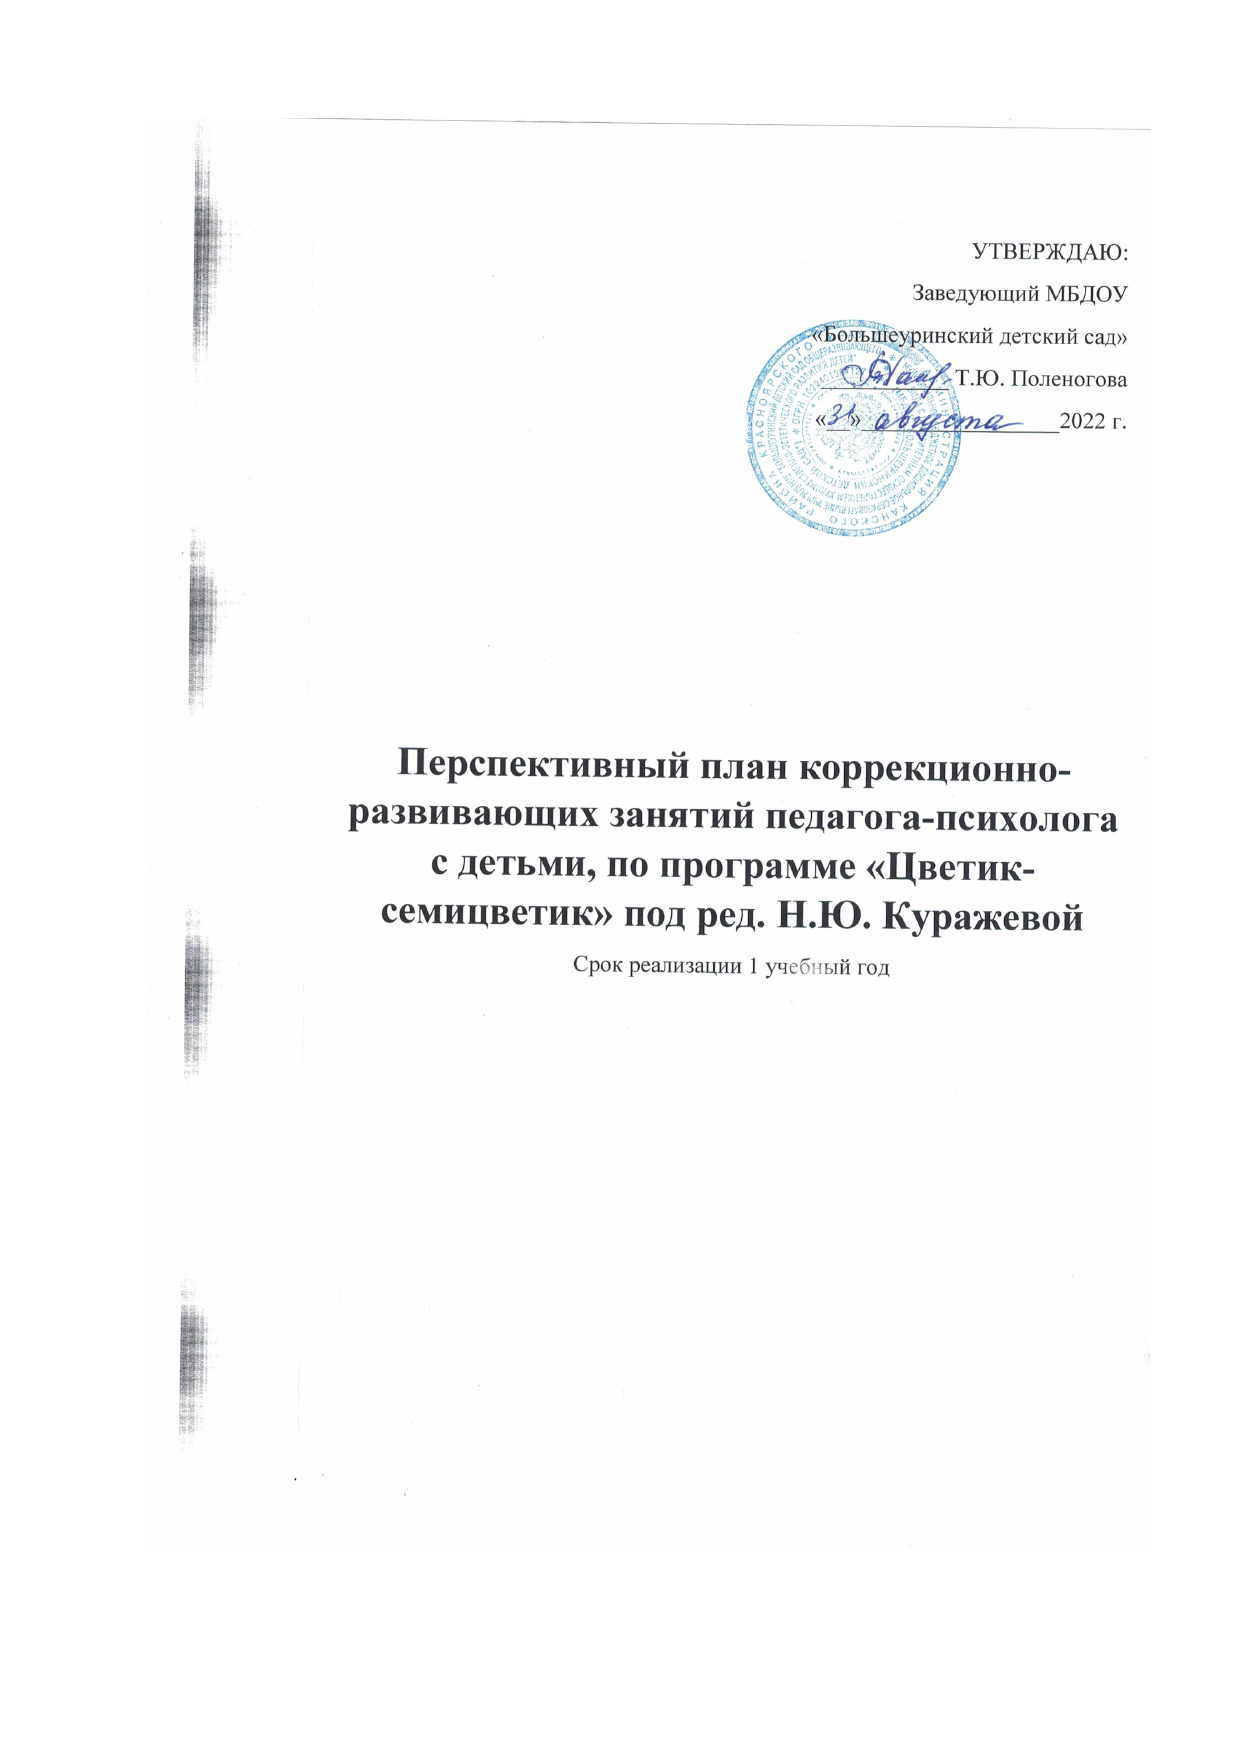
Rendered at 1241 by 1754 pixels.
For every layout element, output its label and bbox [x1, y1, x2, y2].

picture [147, 118, 1151, 1550]
